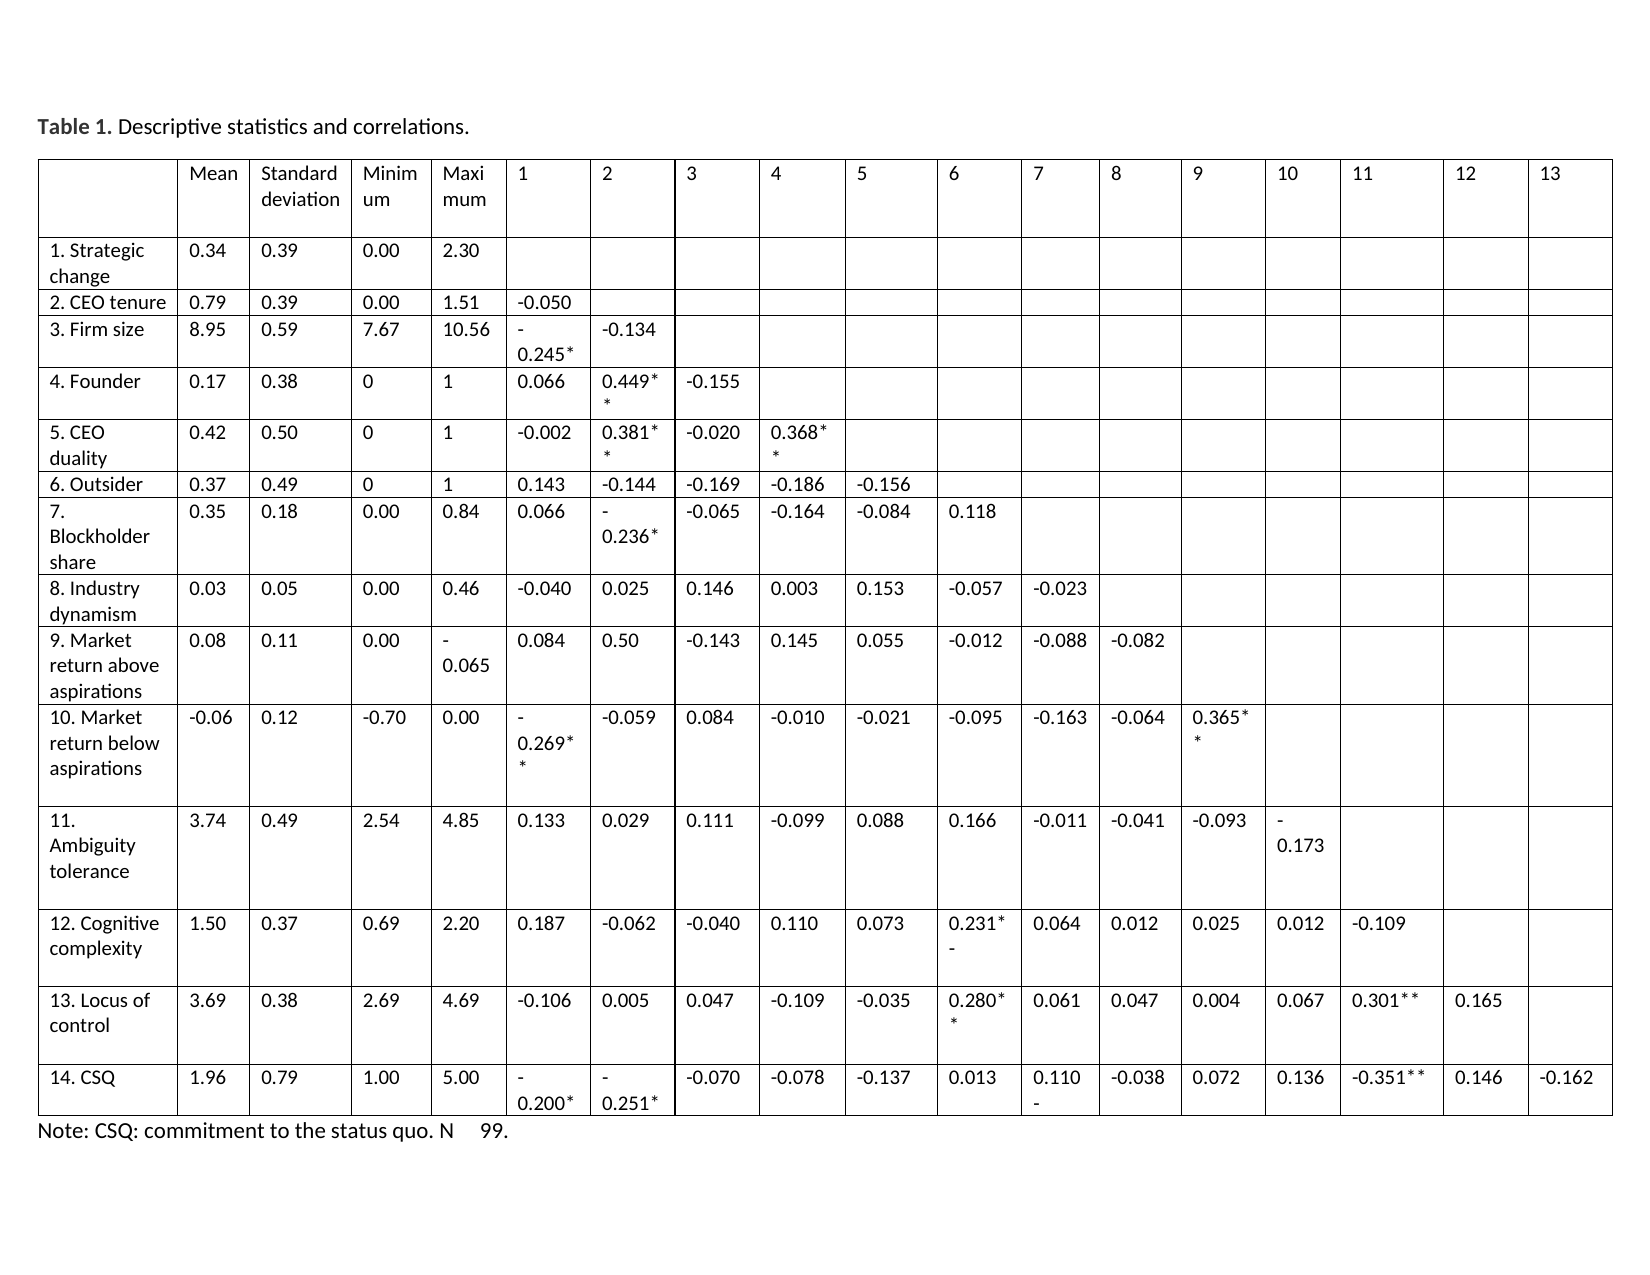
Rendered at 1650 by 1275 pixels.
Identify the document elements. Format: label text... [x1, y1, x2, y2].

table_cell 10. Market return below aspirations [39, 705, 177, 806]
table_cell 0.50 [591, 627, 674, 703]
table_cell 0 [352, 472, 431, 497]
table_cell -0.06 [178, 705, 249, 806]
table_cell 0.280** [938, 987, 1021, 1063]
table_cell 0.187 [507, 910, 590, 986]
table_cell [760, 368, 845, 419]
table_cell [938, 238, 1021, 288]
table_cell 0.08 [178, 627, 249, 703]
table_cell -0.059 [591, 705, 674, 806]
table_cell [1341, 575, 1443, 626]
table_cell -0.062 [591, 910, 674, 986]
table_cell 0.38 [250, 368, 351, 419]
table_cell [1266, 627, 1340, 703]
table_header 13 [1529, 160, 1612, 237]
table_cell [1444, 910, 1528, 986]
table_cell 0.047 [676, 987, 759, 1063]
table_cell [1444, 627, 1528, 703]
table_cell 0.084 [507, 627, 590, 703]
table_cell [1341, 238, 1443, 288]
table_cell -0.134 [591, 316, 674, 367]
table_header 2 [591, 160, 674, 237]
table_cell 0.449** [591, 368, 674, 419]
table_cell [1182, 368, 1265, 419]
table_cell -0.186 [760, 472, 845, 497]
table_cell [1341, 316, 1443, 367]
table_cell 0 [352, 420, 431, 471]
table_cell [1529, 987, 1612, 1063]
table_cell 0.00 [352, 627, 431, 703]
table_cell 0.110 [760, 910, 845, 986]
table_cell 0.165 [1444, 987, 1528, 1063]
table_cell [1100, 472, 1181, 497]
table_cell [938, 368, 1021, 419]
table_header 7 [1022, 160, 1099, 237]
table_header Standard deviation [250, 160, 351, 237]
table_cell [1100, 368, 1181, 419]
table_cell -0.70 [352, 705, 431, 806]
table_cell 1.50 [178, 910, 249, 986]
table_cell [1266, 498, 1340, 574]
table_cell [1444, 705, 1528, 806]
table_cell [846, 368, 937, 419]
table_cell -0.035 [846, 987, 937, 1063]
table_cell 0.013 [938, 1065, 1021, 1115]
table_cell [1182, 420, 1265, 471]
table_cell [1341, 807, 1443, 909]
table_cell -0.109 [1341, 910, 1443, 986]
table_cell 4.85 [432, 807, 506, 909]
table_cell 0.49 [250, 807, 351, 909]
table_cell 0.38 [250, 987, 351, 1063]
table_cell [1341, 420, 1443, 471]
table_cell 5. CEO duality [39, 420, 177, 471]
table_cell 0.69 [352, 910, 431, 986]
table_cell -0.041 [1100, 807, 1181, 909]
table_cell -0.050 [507, 290, 590, 315]
table_cell 8. Industry dynamism [39, 575, 177, 626]
table_cell 6. Outsider [39, 472, 177, 497]
table_cell 0.79 [250, 1065, 351, 1115]
table_cell 0.00 [352, 238, 431, 288]
text Note: CSQ: commitment to the status quo. N 99. [37, 1116, 1612, 1144]
table_cell [1341, 290, 1443, 315]
table_cell 0.067 [1266, 987, 1340, 1063]
table_cell 0.37 [250, 910, 351, 986]
table_cell [1341, 705, 1443, 806]
table_cell [1444, 807, 1528, 909]
table_cell -0.173 [1266, 807, 1340, 909]
table_cell 1 [432, 368, 506, 419]
table_cell 0.00 [352, 290, 431, 315]
table_cell [676, 290, 759, 315]
table_cell [1182, 575, 1265, 626]
table_cell 11. Ambiguity tolerance [39, 807, 177, 909]
table_cell 0.073 [846, 910, 937, 986]
table_cell [846, 420, 937, 471]
table_cell 0.00 [352, 575, 431, 626]
table_cell [1266, 705, 1340, 806]
table_cell [1100, 238, 1181, 288]
table_cell -0.021 [846, 705, 937, 806]
table_header 8 [1100, 160, 1181, 237]
table_cell 0.35 [178, 498, 249, 574]
table_cell 0.003 [760, 575, 845, 626]
table_cell -0.236* [591, 498, 674, 574]
table_cell -0.064 [1100, 705, 1181, 806]
table_cell -0.156 [846, 472, 937, 497]
table_cell -0.251* [591, 1065, 674, 1115]
table_cell [1529, 472, 1612, 497]
table_cell [1182, 316, 1265, 367]
table_cell [760, 316, 845, 367]
table_cell [1182, 238, 1265, 288]
table_cell 3.69 [178, 987, 249, 1063]
table_cell -0.070 [676, 1065, 759, 1115]
table_cell 0.061 [1022, 987, 1099, 1063]
table_cell -0.082 [1100, 627, 1181, 703]
table_header 4 [760, 160, 845, 237]
table_cell 0.072 [1182, 1065, 1265, 1115]
table_header 5 [846, 160, 937, 237]
table_cell [1182, 498, 1265, 574]
table_cell [938, 290, 1021, 315]
table_header 11 [1341, 160, 1443, 237]
table_cell [1529, 807, 1612, 909]
table_cell 0.49 [250, 472, 351, 497]
table_cell 2.30 [432, 238, 506, 288]
table_cell [1341, 368, 1443, 419]
table_cell 3. Firm size [39, 316, 177, 367]
table_cell 9. Market return above aspirations [39, 627, 177, 703]
table_cell 14. CSQ [39, 1065, 177, 1115]
table_cell 0.166 [938, 807, 1021, 909]
table_cell 0.145 [760, 627, 845, 703]
table_cell 1.96 [178, 1065, 249, 1115]
table_cell [1444, 575, 1528, 626]
table_header Mean [178, 160, 249, 237]
table_cell [1022, 472, 1099, 497]
table_cell 0.231* - [938, 910, 1021, 986]
table_cell 0.066 [507, 498, 590, 574]
table_cell -0.088 [1022, 627, 1099, 703]
table_cell 2. CEO tenure [39, 290, 177, 315]
table_cell 0.381** [591, 420, 674, 471]
table_cell [676, 238, 759, 288]
table_cell [676, 316, 759, 367]
table_cell [938, 420, 1021, 471]
table_cell 0.05 [250, 575, 351, 626]
table_cell 1 [432, 420, 506, 471]
table_cell [760, 290, 845, 315]
table_cell 0.055 [846, 627, 937, 703]
table_cell 4. Founder [39, 368, 177, 419]
table_cell 0.368** [760, 420, 845, 471]
table_cell -0.106 [507, 987, 590, 1063]
table_cell 0.064 [1022, 910, 1099, 986]
table_cell 0.118 [938, 498, 1021, 574]
table_cell [507, 238, 590, 288]
table_cell 1.00 [352, 1065, 431, 1115]
table_cell 2.20 [432, 910, 506, 986]
table_cell 0.59 [250, 316, 351, 367]
table_cell 0.025 [1182, 910, 1265, 986]
table_cell 0.46 [432, 575, 506, 626]
table_cell 0.42 [178, 420, 249, 471]
table_cell [1100, 316, 1181, 367]
table_cell 8.95 [178, 316, 249, 367]
table_cell -0.269** [507, 705, 590, 806]
table_cell [1444, 290, 1528, 315]
table_cell 0.111 [676, 807, 759, 909]
table_cell 7.67 [352, 316, 431, 367]
table_cell 0.84 [432, 498, 506, 574]
table_cell [1266, 238, 1340, 288]
table_header Minimum [352, 160, 431, 237]
table_cell [1182, 290, 1265, 315]
table_cell 3.74 [178, 807, 249, 909]
table_cell -0.084 [846, 498, 937, 574]
table_cell 0.143 [507, 472, 590, 497]
table_cell 1.51 [432, 290, 506, 315]
table_cell 1. Strategic change [39, 238, 177, 288]
table_cell 0.146 [1444, 1065, 1528, 1115]
table_cell -0.155 [676, 368, 759, 419]
table_cell 0.12 [250, 705, 351, 806]
table_cell -0.200* [507, 1065, 590, 1115]
table_header 6 [938, 160, 1021, 237]
table_cell 0.18 [250, 498, 351, 574]
table_cell -0.078 [760, 1065, 845, 1115]
table_header 12 [1444, 160, 1528, 237]
table_cell -0.010 [760, 705, 845, 806]
table_cell 0.066 [507, 368, 590, 419]
table_cell [1100, 290, 1181, 315]
table_cell 5.00 [432, 1065, 506, 1115]
table_cell [1182, 472, 1265, 497]
table_cell -0.012 [938, 627, 1021, 703]
table_cell 0.00 [352, 498, 431, 574]
table_cell [1100, 420, 1181, 471]
table_cell 13. Locus of control [39, 987, 177, 1063]
table_cell 0.133 [507, 807, 590, 909]
table_cell 0.136 [1266, 1065, 1340, 1115]
table_cell -0.057 [938, 575, 1021, 626]
table_cell [1100, 498, 1181, 574]
text Table 1. Descriptive statistics and correlations. [37, 112, 1612, 141]
table_cell [1100, 575, 1181, 626]
table_cell [1022, 420, 1099, 471]
table_cell 1 [432, 472, 506, 497]
table_cell -0.099 [760, 807, 845, 909]
table_cell [1182, 627, 1265, 703]
table_cell -0.164 [760, 498, 845, 574]
table_cell [846, 290, 937, 315]
table_cell [1341, 472, 1443, 497]
table_cell -0.065 [432, 627, 506, 703]
table_cell 0.00 [432, 705, 506, 806]
table_cell [1444, 238, 1528, 288]
table_cell 0.025 [591, 575, 674, 626]
table_cell 2.69 [352, 987, 431, 1063]
table_cell 10.56 [432, 316, 506, 367]
table_cell -0.162 [1529, 1065, 1612, 1115]
table_cell [1266, 290, 1340, 315]
table_cell [1529, 420, 1612, 471]
table_cell [1341, 627, 1443, 703]
table_cell [1341, 498, 1443, 574]
table_cell 0.047 [1100, 987, 1181, 1063]
table_header 9 [1182, 160, 1265, 237]
table_header 3 [676, 160, 759, 237]
table_cell 0.79 [178, 290, 249, 315]
table_cell -0.351** [1341, 1065, 1443, 1115]
table_cell [1529, 498, 1612, 574]
table_cell [1022, 238, 1099, 288]
table_cell 0.012 [1266, 910, 1340, 986]
table_cell -0.023 [1022, 575, 1099, 626]
table_cell [1444, 420, 1528, 471]
table_header Maximum [432, 160, 506, 237]
table_cell 12. Cognitive complexity [39, 910, 177, 986]
table_cell -0.109 [760, 987, 845, 1063]
table_cell [1529, 575, 1612, 626]
table_cell [1529, 705, 1612, 806]
table_cell [1022, 290, 1099, 315]
table_cell [1444, 316, 1528, 367]
table_cell -0.065 [676, 498, 759, 574]
table_cell [591, 290, 674, 315]
table_cell -0.163 [1022, 705, 1099, 806]
table_cell [1529, 910, 1612, 986]
table_cell [1529, 290, 1612, 315]
table_cell [760, 238, 845, 288]
table_cell [846, 238, 937, 288]
table_cell 0.301** [1341, 987, 1443, 1063]
table_cell 4.69 [432, 987, 506, 1063]
table_cell 0.39 [250, 290, 351, 315]
table_cell 0.11 [250, 627, 351, 703]
table_cell [938, 472, 1021, 497]
table_cell -0.095 [938, 705, 1021, 806]
table_cell 0.153 [846, 575, 937, 626]
table_cell [591, 238, 674, 288]
table_cell -0.002 [507, 420, 590, 471]
table_cell [1529, 368, 1612, 419]
table_header [39, 160, 177, 237]
table_cell 0.084 [676, 705, 759, 806]
table_cell [1022, 498, 1099, 574]
table_cell [1529, 627, 1612, 703]
table_cell 0.004 [1182, 987, 1265, 1063]
table_cell -0.038 [1100, 1065, 1181, 1115]
table_cell [1444, 472, 1528, 497]
table_cell [1266, 472, 1340, 497]
table_cell 0.39 [250, 238, 351, 288]
table_cell 0.005 [591, 987, 674, 1063]
table_header 1 [507, 160, 590, 237]
table_cell 0.365** [1182, 705, 1265, 806]
table_cell -0.040 [507, 575, 590, 626]
table_cell [938, 316, 1021, 367]
table_cell [1022, 368, 1099, 419]
table_cell 0.088 [846, 807, 937, 909]
table_cell -0.245* [507, 316, 590, 367]
table_cell 0.37 [178, 472, 249, 497]
table_header 10 [1266, 160, 1340, 237]
table_cell [1266, 575, 1340, 626]
table_cell [1444, 498, 1528, 574]
table_cell -0.169 [676, 472, 759, 497]
table_cell [1529, 238, 1612, 288]
table_cell -0.144 [591, 472, 674, 497]
table_cell [1266, 316, 1340, 367]
table_cell [1022, 316, 1099, 367]
table_cell [1266, 420, 1340, 471]
table_cell -0.020 [676, 420, 759, 471]
table_cell [1529, 316, 1612, 367]
table_cell 0 [352, 368, 431, 419]
table_cell [846, 316, 937, 367]
table_cell 7. Blockholder share [39, 498, 177, 574]
table_cell 0.029 [591, 807, 674, 909]
table_cell -0.040 [676, 910, 759, 986]
table_cell 2.54 [352, 807, 431, 909]
table_cell -0.011 [1022, 807, 1099, 909]
table_cell [1444, 368, 1528, 419]
table_cell 0.50 [250, 420, 351, 471]
table_cell 0.17 [178, 368, 249, 419]
table_cell -0.093 [1182, 807, 1265, 909]
table_cell -0.143 [676, 627, 759, 703]
table_cell 0.110 - [1022, 1065, 1099, 1115]
table_cell -0.137 [846, 1065, 937, 1115]
table_cell 0.03 [178, 575, 249, 626]
table_cell 0.012 [1100, 910, 1181, 986]
table_cell 0.146 [676, 575, 759, 626]
table_cell 0.34 [178, 238, 249, 288]
table_cell [1266, 368, 1340, 419]
